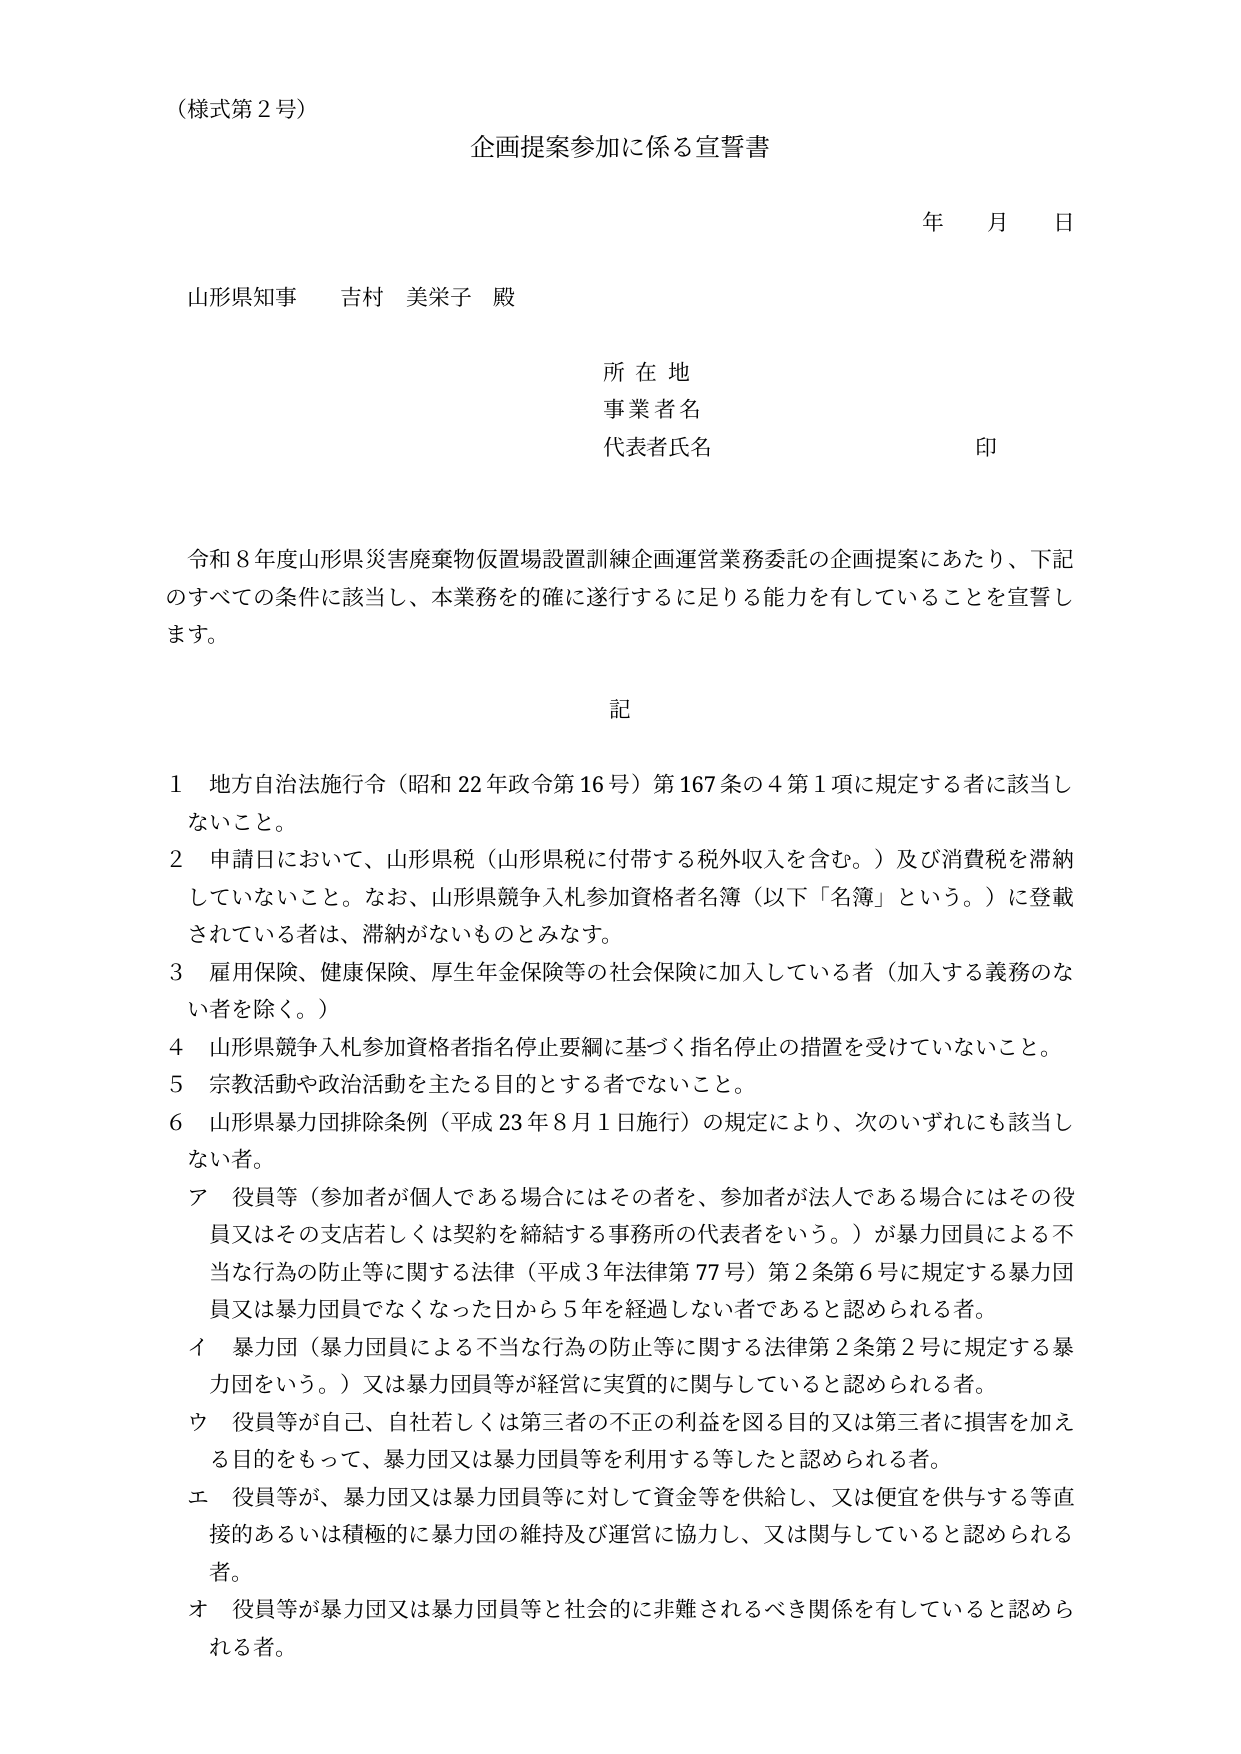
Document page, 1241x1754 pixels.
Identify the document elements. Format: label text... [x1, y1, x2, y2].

text ア 役員等（参加者が個人である場合にはその者を、参加者が法人である場合にはその役員又はその支店若しくは契約を締結する事務所の代表者をいう。）が暴力団員による不当な行為の防止等に関する法律（平成３年法律第77号）第２条第６号に規定する暴力団員又は暴力団員でなくなった日から５年を経過しない者であると認められる者。 [165, 1177, 1075, 1327]
text 山形県知事 吉村 美栄子 殿 [165, 277, 1075, 314]
text エ 役員等が、暴力団又は暴力団員等に対して資金等を供給し、又は便宜を供与する等直接的あるいは積極的に暴力団の維持及び運営に協力し、又は関与していると認められる者。 [165, 1477, 1075, 1589]
text 所在地 [165, 352, 1075, 389]
text ・ 山形県税（山形県税に附帯する税外収入を含む）及び消費税を滞納していないことを証明する書類（非課税のものを除く。）（様式第２号） [165, 89, 1075, 127]
text ６ 山形県暴力団排除条例（平成23年８月１日施行）の規定により、次のいずれにも該当しない者。 [165, 1102, 1075, 1177]
text ４ 山形県競争入札参加資格者指名停止要綱に基づく指名停止の措置を受けていないこと。 [165, 1027, 1075, 1064]
text ３ 雇用保険、健康保険、厚生年金保険等の社会保険に加入している者（加入する義務のない者を除く。） [165, 952, 1075, 1027]
subtitle 記 [165, 689, 1075, 727]
text 事業者名 [165, 389, 1075, 427]
text 代表者氏名 印 [165, 427, 1075, 464]
text 企画提案参加に係る宣誓書 [165, 127, 1075, 164]
text 年 月 日 [165, 202, 1075, 239]
text １ 地方自治法施行令（昭和22年政令第16号）第167条の４第１項に規定する者に該当しないこと。 [165, 764, 1075, 839]
text ５ 宗教活動や政治活動を主たる目的とする者でないこと。 [165, 1064, 1075, 1102]
text ウ 役員等が自己、自社若しくは第三者の不正の利益を図る目的又は第三者に損害を加える目的をもって、暴力団又は暴力団員等を利用する等したと認められる者。 [165, 1402, 1075, 1477]
text 令和８年度山形県災害廃棄物仮置場設置訓練企画運営業務委託の企画提案にあたり、下記のすべての条件に該当し、本業務を的確に遂行するに足りる能力を有していることを宣誓します。 [165, 539, 1075, 652]
text イ 暴力団（暴力団員による不当な行為の防止等に関する法律第２条第２号に規定する暴力団をいう。）又は暴力団員等が経営に実質的に関与していると認められる者。 [165, 1327, 1075, 1402]
text オ 役員等が暴力団又は暴力団員等と社会的に非難されるべき関係を有していると認められる者。 [165, 1589, 1075, 1664]
text ２ 申請日において、山形県税（山形県税に付帯する税外収入を含む。）及び消費税を滞納していないこと。なお、山形県競争入札参加資格者名簿（以下「名簿」という。）に登載されている者は、滞納がないものとみなす。 [165, 839, 1075, 952]
